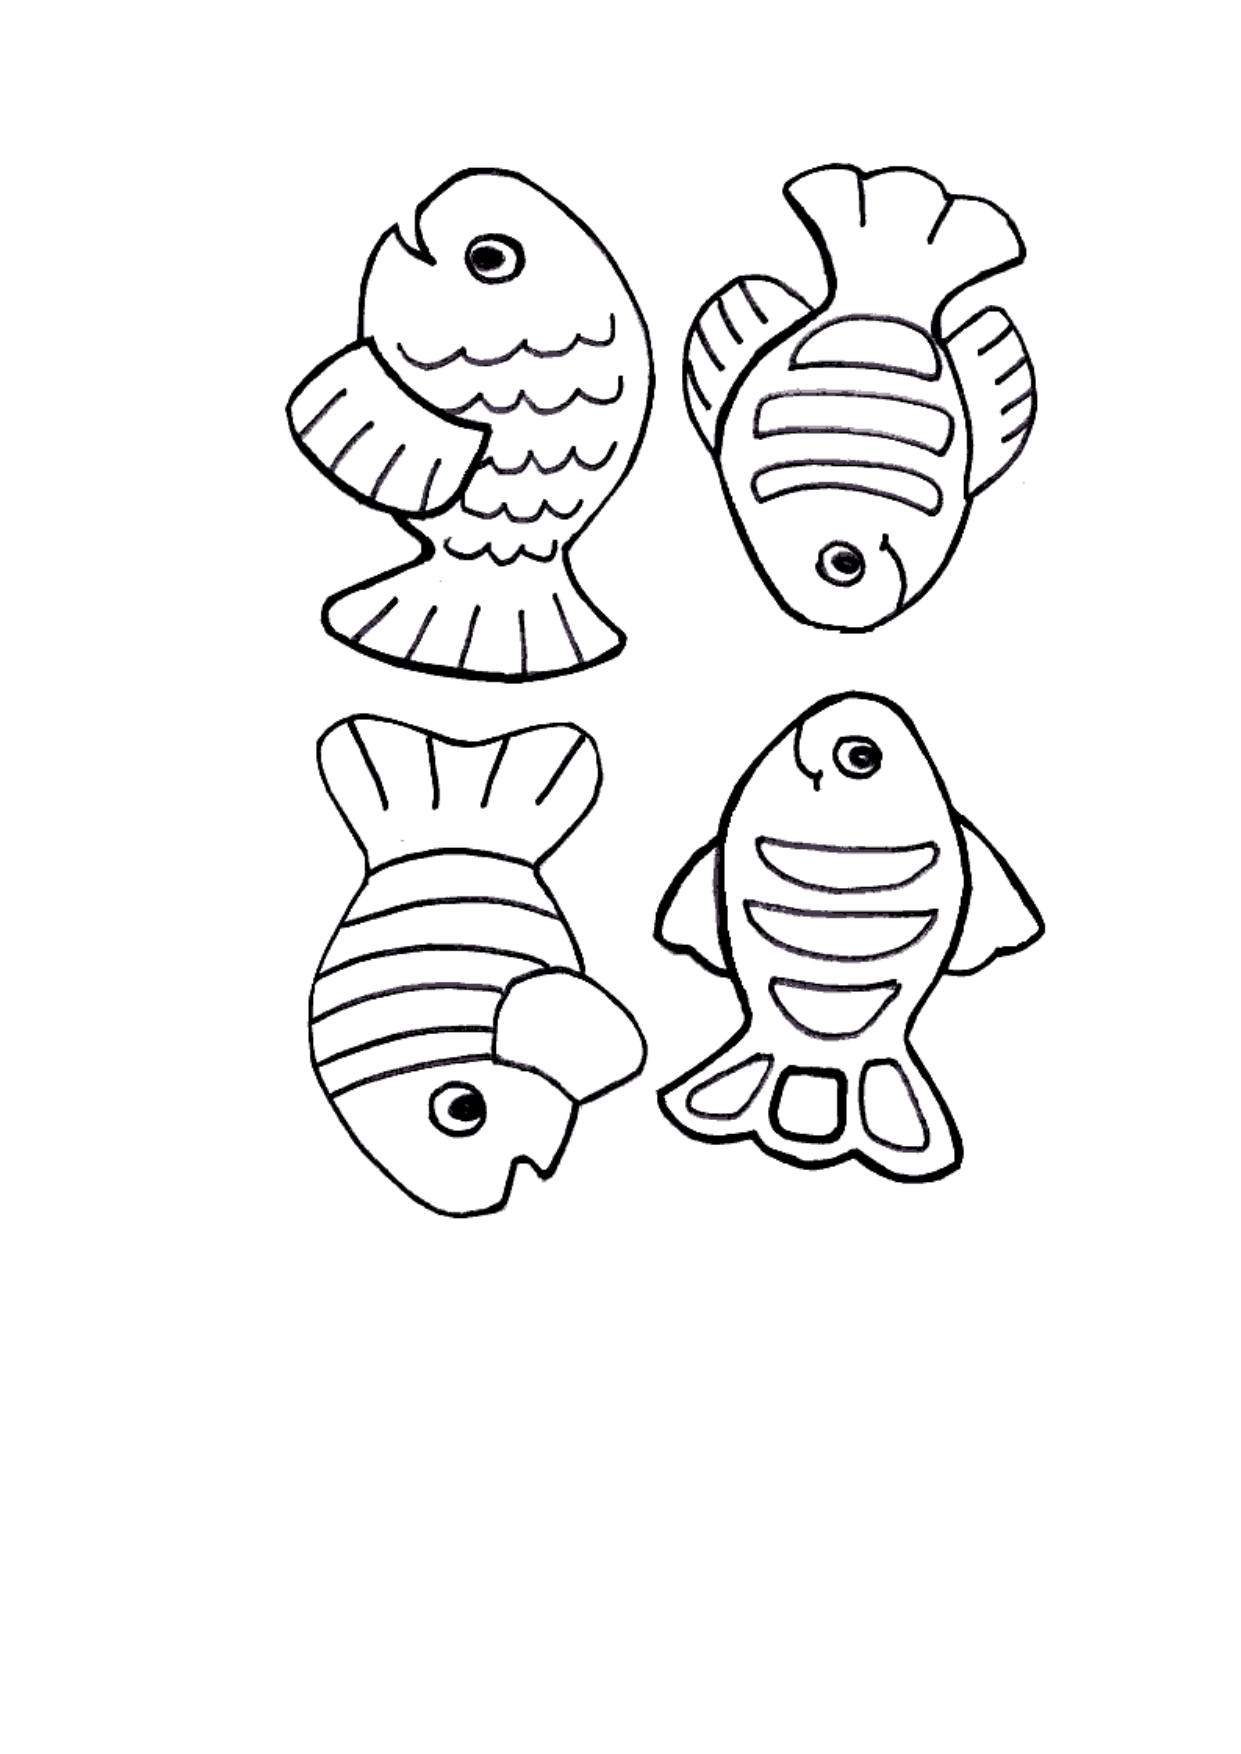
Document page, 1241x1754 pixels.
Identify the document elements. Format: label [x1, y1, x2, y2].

picture [251, 118, 1086, 1231]
